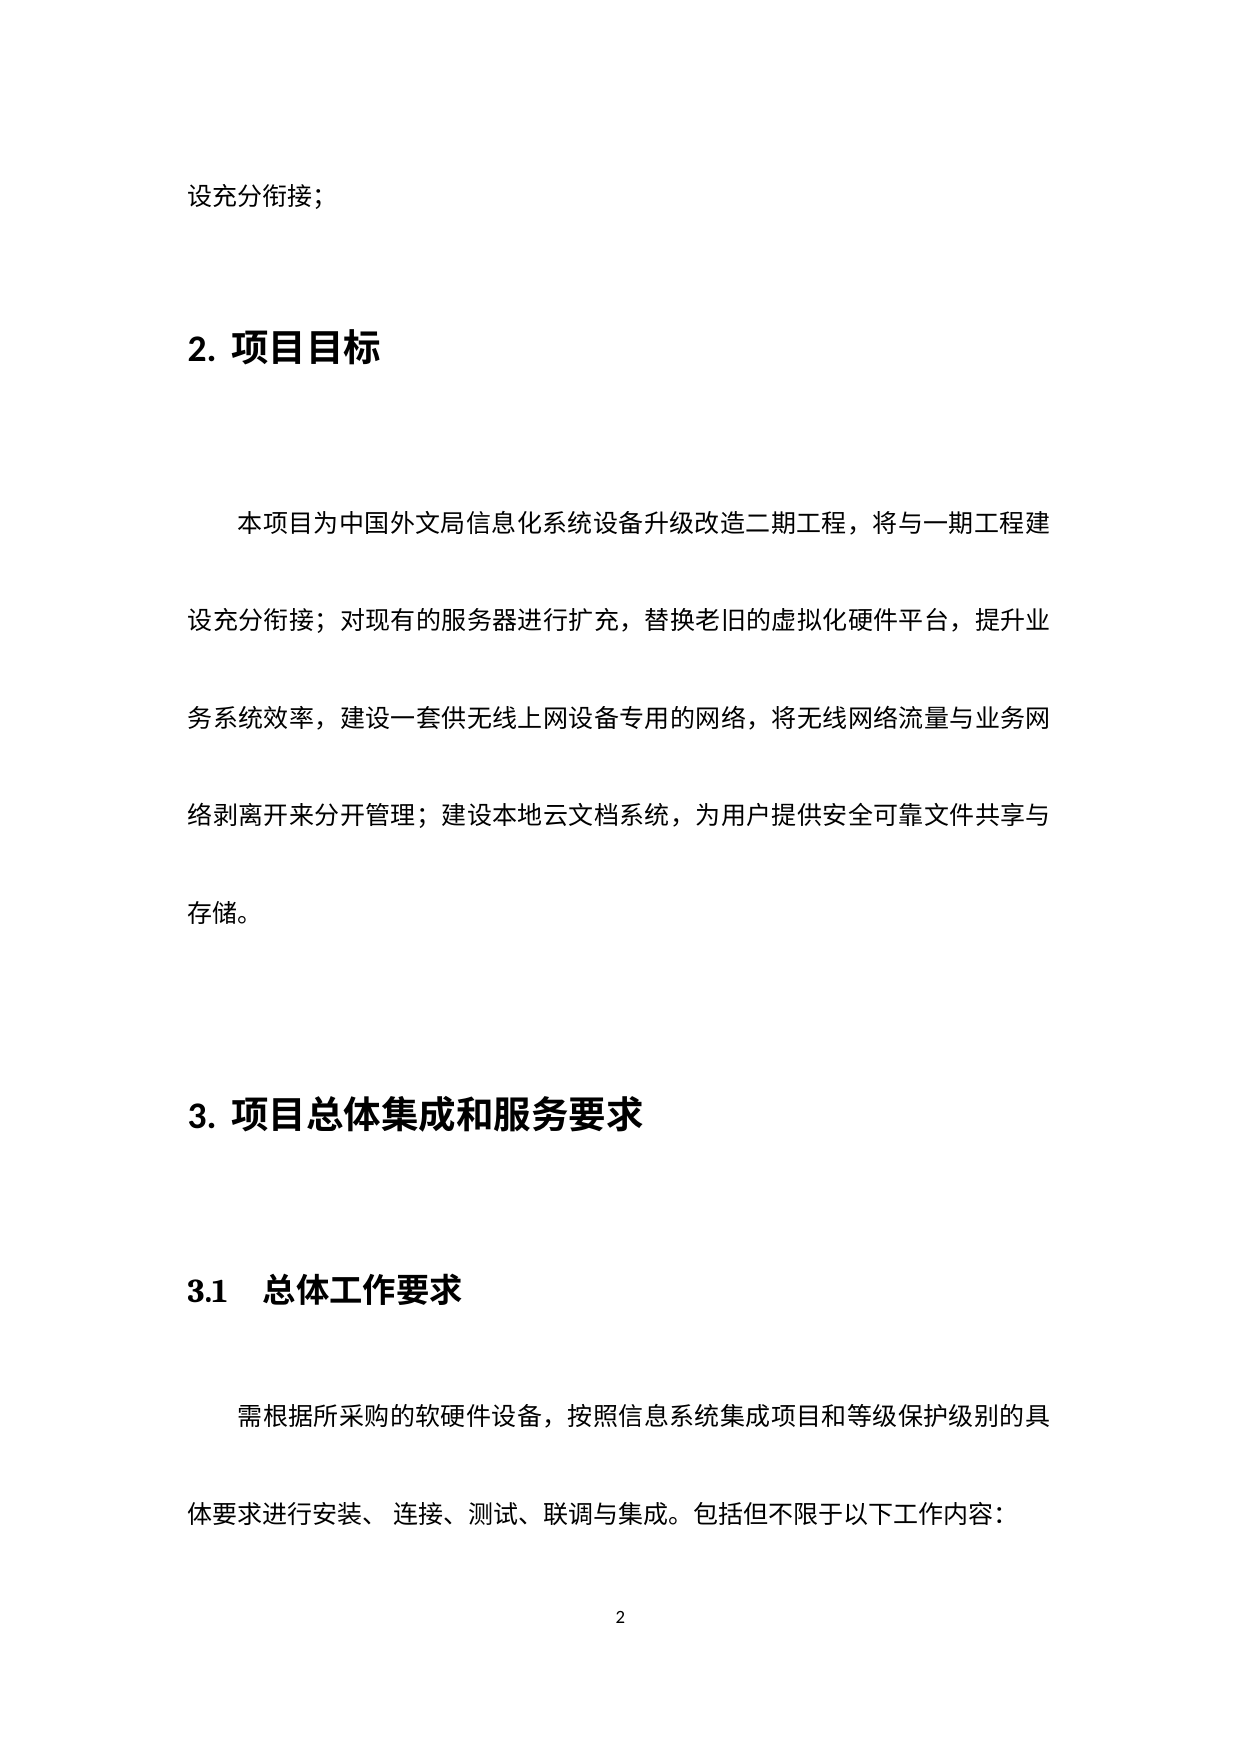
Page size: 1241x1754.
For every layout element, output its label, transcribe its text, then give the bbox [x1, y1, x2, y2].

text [187, 162, 1053, 227]
subtitle 项目目标 [187, 313, 1053, 378]
text 本项目为中国外文局信息化系统设备升级改造二期工程，将与一期工程建设充分衔接；对现有的服务器进行扩充，替换老旧的虚拟化硬件平台，提升业务系统效率，建设一套供无线上网设备专用的网络，将无线网络流量与业务网络剥离开来分开管理；建设本地云文档系统，为用户提供安全可靠文件共享与存储。 [187, 489, 1053, 944]
subtitle 总体工作要求 [187, 1255, 1053, 1320]
text 需根据所采购的软硬件设备，按照信息系统集成项目和等级保护级别的具体要求进行安装、 连接、测试、联调与集成。包括但不限于以下工作内容： [187, 1382, 1053, 1545]
subtitle 项目总体集成和服务要求 [187, 1079, 1053, 1144]
